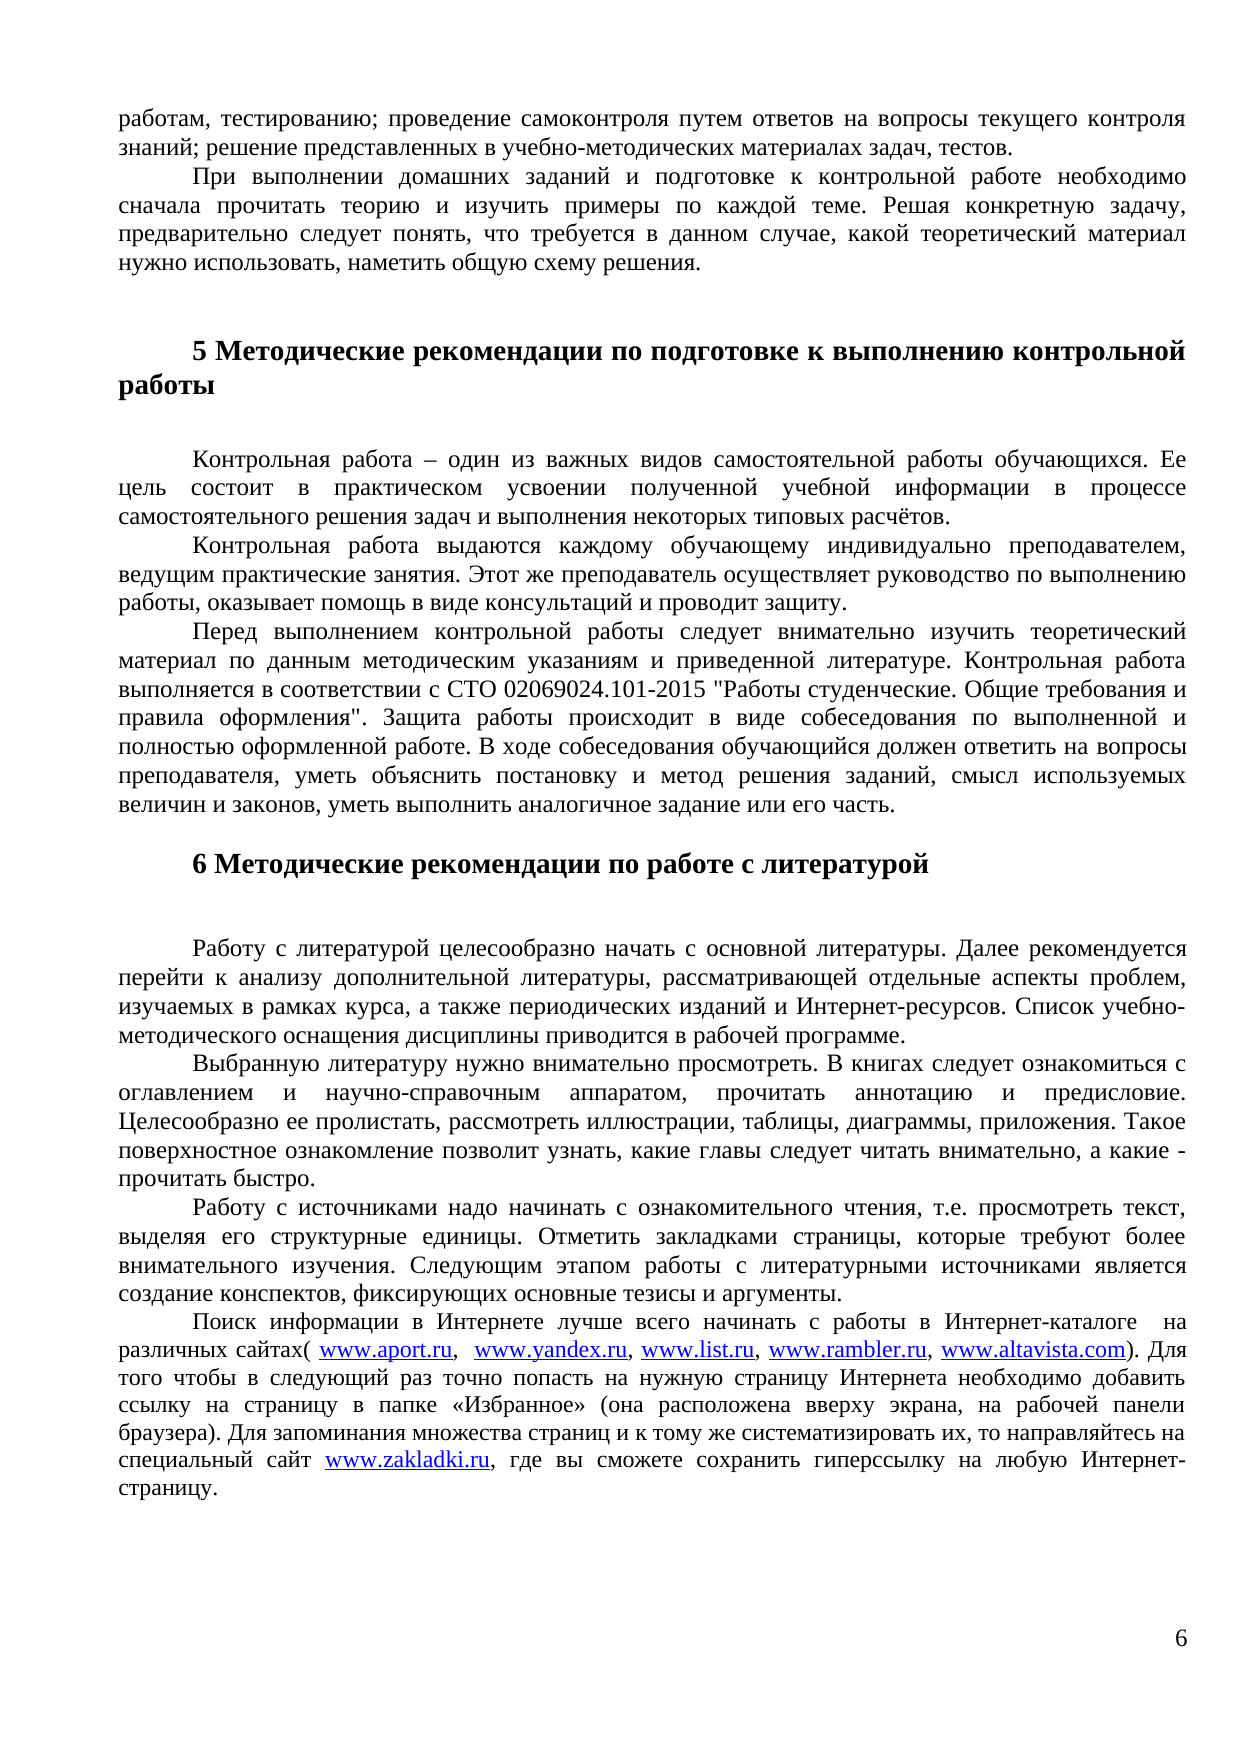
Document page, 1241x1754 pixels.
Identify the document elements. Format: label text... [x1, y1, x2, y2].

text Выбранную литературу нужно внимательно просмотреть. В книгах следует ознакомиться с оглавлением и научно-справочным аппаратом, прочитать аннотацию и предисловие. Целесообразно ее пролистать, рассмотреть иллюстрации, таблицы, диаграммы, приложения. Такое поверхностное ознакомление позволит узнать, какие главы следует читать внимательно, а какие - прочитать быстро. [118, 1048, 1187, 1192]
text Контрольная работа – один из важных видов самостоятельной работы обучающихся. Ее цель состоит в практическом усвоении полученной учебной информации в процессе самостоятельного решения задач и выполнения некоторых типовых расчётов. [118, 444, 1187, 530]
text Работу с литературой целесообразно начать с основной литературы. Далее рекомендуется перейти к анализу дополнительной литературы, рассматривающей отдельные аспекты проблем, изучаемых в рамках курса, а также периодических изданий и Интернет-ресурсов. Список учебно-методического оснащения дисциплины приводится в рабочей программе. [118, 933, 1187, 1048]
subtitle 6 Методические рекомендации по работе с литературой [118, 846, 1187, 880]
text Поиск информации в Интернете лучше всего начинать с работы в Интернет-каталоге на различных сайтах( www.aport.ru, www.yandex.ru, www.list.ru, www.rambler.ru, www.altavista.com). Для того чтобы в следующий раз точно попасть на нужную страницу Интернета необходимо добавить ссылку на страницу в папке «Избранное» (она расположена вверху экрана, на рабочей панели браузера). Для запоминания множества страниц и к тому же систематизировать их, то направляйтесь на специальный сайт www.zakladki.ru, где вы сможете сохранить гиперссылку на любую Интернет-страницу. [118, 1307, 1187, 1501]
subtitle 5 Методические рекомендации по подготовке к выполнению контрольной работы [118, 333, 1187, 401]
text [118, 103, 1187, 161]
text При выполнении домашних заданий и подготовке к контрольной работе необходимо сначала прочитать теорию и изучить примеры по каждой теме. Решая конкретную задачу, предварительно следует понять, что требуется в данном случае, какой теоретический материал нужно использовать, наметить общую схему решения. [118, 161, 1187, 276]
text Контрольная работа выдаются каждому обучающему индивидуально преподавателем, ведущим практические занятия. Этот же преподаватель осуществляет руководство по выполнению работы, оказывает помощь в виде консультаций и проводит защиту. [118, 530, 1187, 616]
text Перед выполнением контрольной работы следует внимательно изучить теоретический материал по данным методическим указаниям и приведенной литературе. Контрольная работа выполняется в соответствии с СТО 02069024.101-2015 "Работы студенческие. Общие требования и правила оформления". Защита работы происходит в виде собеседования по выполненной и полностью оформленной работе. В ходе собеседования обучающийся должен ответить на вопросы преподавателя, уметь объяснить постановку и метод решения заданий, смысл используемых величин и законов, уметь выполнить аналогичное задание или его часть. [118, 616, 1187, 817]
text Работу с источниками надо начинать с ознакомительного чтения, т.е. просмотреть текст, выделяя его структурные единицы. Отметить закладками страницы, которые требуют более внимательного изучения. Следующим этапом работы с литературными источниками является создание конспектов, фиксирующих основные тезисы и аргументы. [118, 1192, 1187, 1307]
